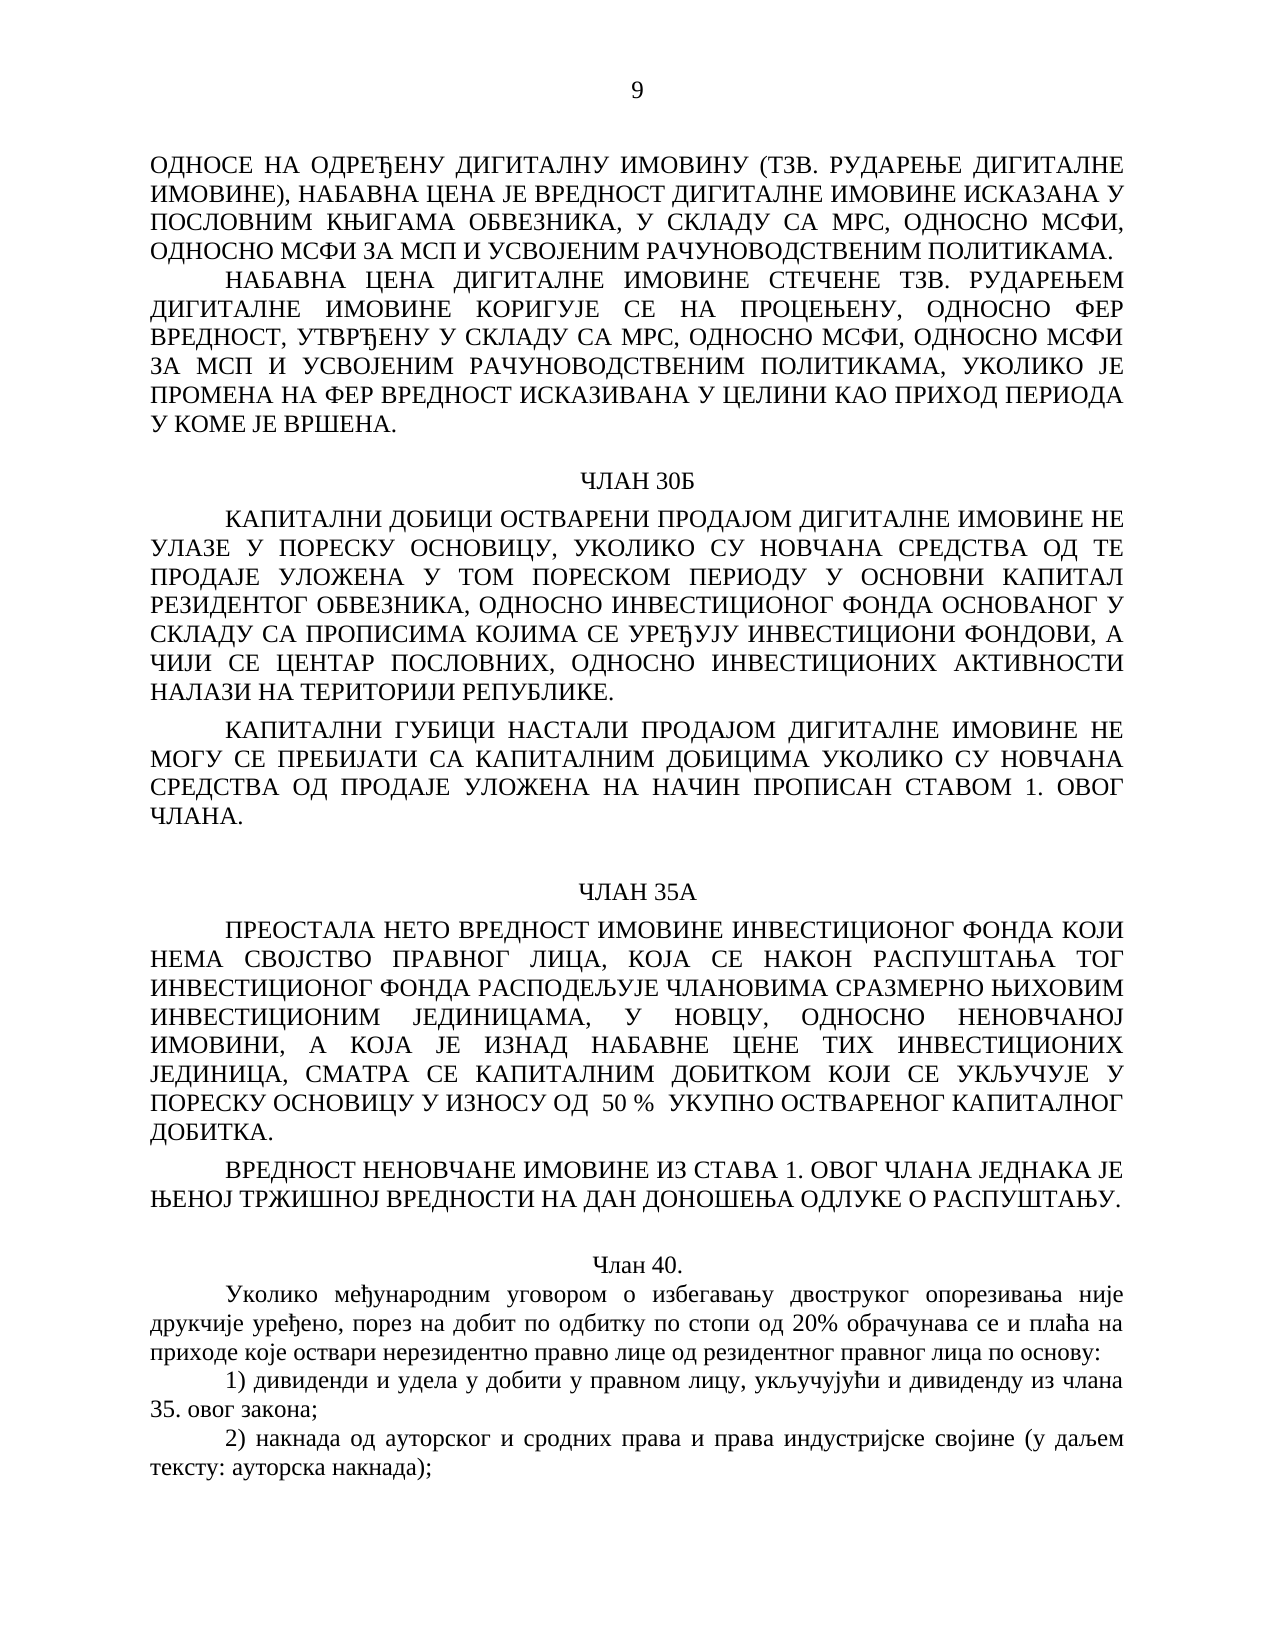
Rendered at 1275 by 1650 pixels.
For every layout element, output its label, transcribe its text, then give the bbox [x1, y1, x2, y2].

text КАПИТАЛНИ ГУБИЦИ НАСТАЛИ ПРОДАЈОМ ДИГИТАЛНЕ ИМОВИНЕ НЕ МОГУ СЕ ПРЕБИЈАТИ СА КАПИТАЛНИМ ДОБИЦИМА УКОЛИКО СУ НОВЧАНА СРЕДСТВА ОД ПРОДАЈЕ УЛОЖЕНА НА НАЧИН ПРОПИСАН СТАВОМ 1. ОВОГ ЧЛАНА. [150, 715, 1125, 830]
text ПРЕОСТАЛА НЕТО ВРЕДНОСТ ИМОВИНЕ ИНВЕСТИЦИОНОГ ФОНДА КОЈИ НЕМА СВОЈСТВО ПРАВНОГ ЛИЦА, КОЈА СЕ НАКОН РАСПУШТАЊА ТОГ ИНВЕСТИЦИОНОГ ФОНДА РАСПОДЕЉУЈЕ ЧЛАНОВИМА СРАЗМЕРНО ЊИХОВИМ ИНВЕСТИЦИОНИМ ЈЕДИНИЦАМА, У НОВЦУ, ОДНОСНО НЕНОВЧАНОЈ ИМОВИНИ, А КОЈА ЈЕ ИЗНАД НАБАВНЕ ЦЕНЕ ТИХ ИНВЕСТИЦИОНИХ ЈЕДИНИЦА, СМАТРА СЕ КАПИТАЛНИМ ДОБИТКОМ КОЈИ СЕ УКЉУЧУЈЕ У ПОРЕСКУ ОСНОВИЦУ У ИЗНОСУ ОД 50 % УКУПНО ОСТВАРЕНОГ КАПИТАЛНОГ ДОБИТКА. [150, 916, 1125, 1146]
text Уколико међународним уговором о избегавању двоструког опорезивања није друкчије уређено, порез на добит по одбитку по стопи од 20% обрачунава се и плаћа на приходе које оствари нерезидентно правно лице од резидентног правног лица по основу: [150, 1279, 1125, 1366]
text 2) накнада од ауторског и сродних права и права индустријске својине (у даљем тексту: ауторска накнада); [150, 1423, 1125, 1481]
text НАБАВНА ЦЕНА ДИГИТАЛНЕ ИМОВИНЕ СТЕЧЕНЕ ТЗВ. РУДАРЕЊЕМ ДИГИТАЛНЕ ИМОВИНЕ КОРИГУЈЕ СЕ НА ПРОЦЕЊЕНУ, ОДНОСНО ФЕР ВРЕДНОСТ, УТВРЂЕНУ У СКЛАДУ СА МРС, ОДНОСНО МСФИ, ОДНОСНО МСФИ ЗА МСП И УСВОЈЕНИМ РАЧУНОВОДСТВЕНИМ ПОЛИТИКАМА, УКОЛИКО ЈЕ ПРОМЕНА НА ФЕР ВРЕДНОСТ ИСКАЗИВАНА У ЦЕЛИНИ КАО ПРИХОД ПЕРИОДА У КОМЕ ЈЕ ВРШЕНА. [150, 265, 1125, 437]
text ЧЛАН 30Б [150, 466, 1125, 495]
text 1) дивиденди и удела у добити у правном лицу, укључујући и дивиденду из члана 35. овог закона; [150, 1366, 1125, 1423]
text Члан 40. [150, 1251, 1125, 1279]
text ВРЕДНОСТ НЕНОВЧАНЕ ИМОВИНЕ ИЗ СТАВА 1. ОВОГ ЧЛАНА ЈЕДНАКА ЈЕ ЊЕНОЈ ТРЖИШНОЈ ВРЕДНОСТИ НА ДАН ДОНОШЕЊА ОДЛУКЕ О РАСПУШТАЊУ. [150, 1155, 1125, 1212]
text КАПИТАЛНИ ДОБИЦИ ОСТВАРЕНИ ПРОДАЈОМ ДИГИТАЛНЕ ИМОВИНЕ НЕ УЛАЗЕ У ПОРЕСКУ ОСНОВИЦУ, УКОЛИКО СУ НОВЧАНА СРЕДСТВА ОД ТЕ ПРОДАЈЕ УЛОЖЕНА У ТОМ ПОРЕСКОМ ПЕРИОДУ У ОСНОВНИ КАПИТАЛ РЕЗИДЕНТОГ ОБВЕЗНИКА, ОДНОСНО ИНВЕСТИЦИОНОГ ФОНДА ОСНОВАНОГ У СКЛАДУ СА ПРОПИСИМА КОЈИМА СЕ УРЕЂУЈУ ИНВЕСТИЦИОНИ ФОНДОВИ, А ЧИЈИ СЕ ЦЕНТАР ПОСЛОВНИХ, ОДНОСНО ИНВЕСТИЦИОНИХ АКТИВНОСТИ НАЛАЗИ НА ТЕРИТОРИЈИ РЕПУБЛИКЕ. [150, 504, 1125, 706]
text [150, 150, 1125, 265]
text ЧЛАН 35А [150, 877, 1125, 906]
